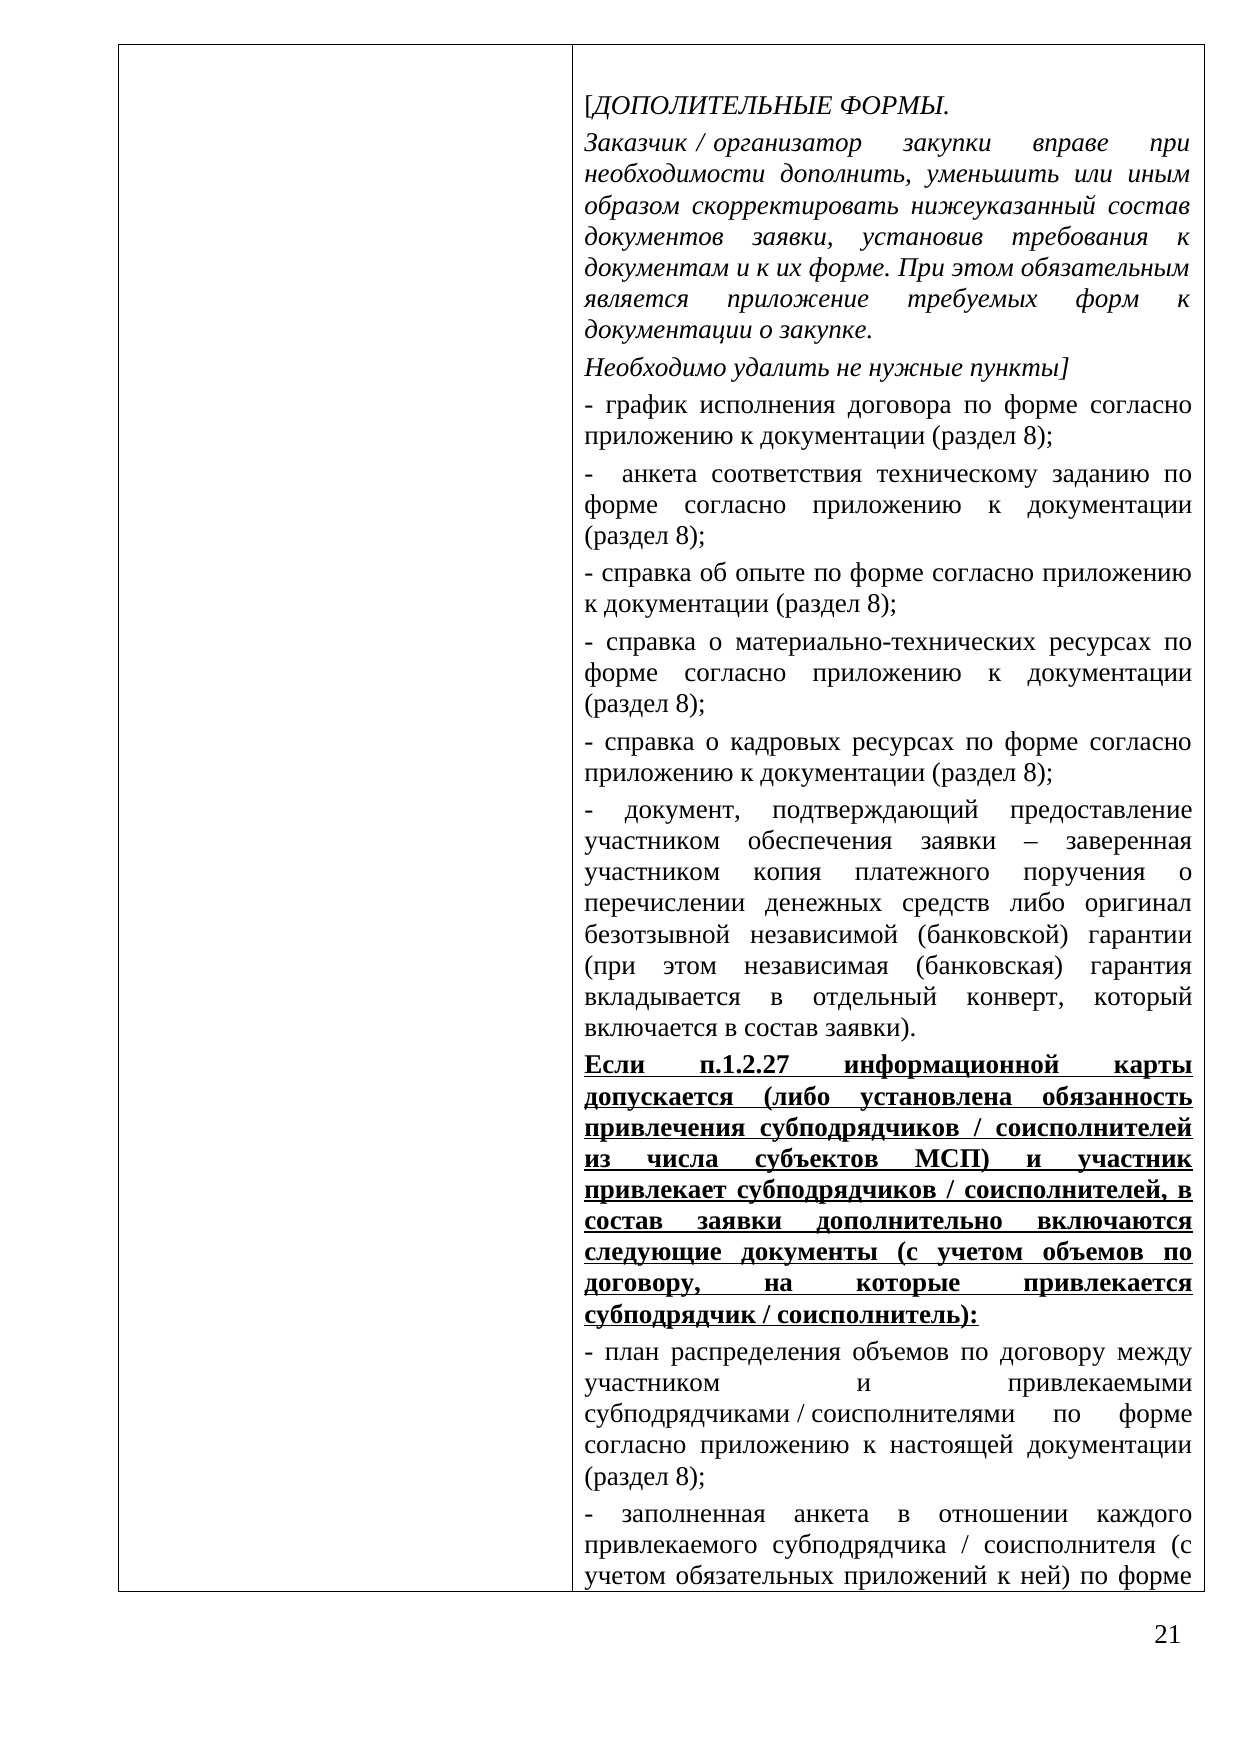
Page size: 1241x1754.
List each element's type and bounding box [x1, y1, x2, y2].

table_header [573, 45, 1204, 1591]
table_header [119, 45, 572, 1591]
